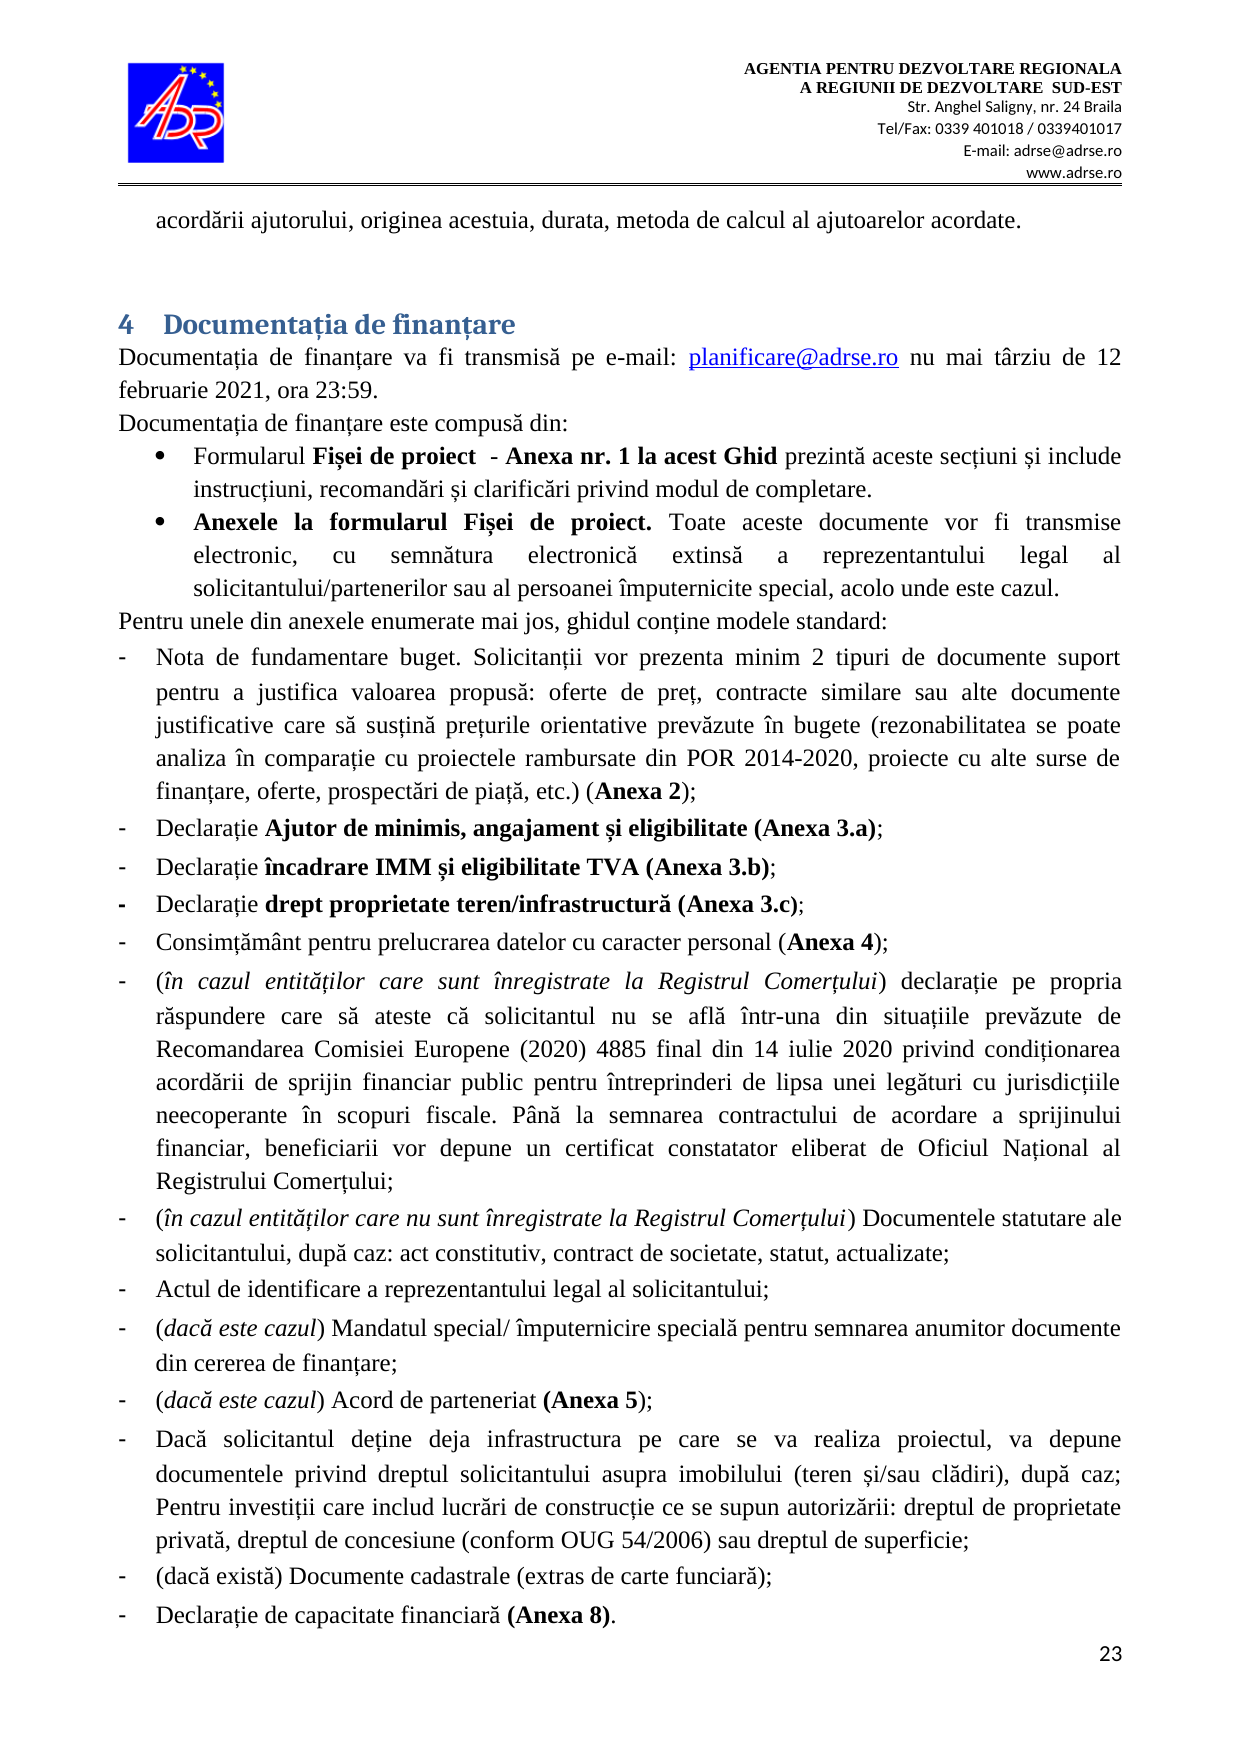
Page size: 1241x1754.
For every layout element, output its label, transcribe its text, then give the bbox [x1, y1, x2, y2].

list Nota de fundamentare buget. Solicitanții vor prezenta minim 2 tipuri de documente suport pentru a justifica valoarea propusă: oferte de preț, contracte similare sau alte documente justificative care să susțină prețurile orientative prevăzute în bugete (rezonabilitatea se poate analiza în comparație cu proiectele rambursate din POR 2014-2020, proiecte cu alte surse de finanțare, oferte, prospectări de piață, etc.) (Anexa 2); [118, 639, 1122, 805]
list (dacă este cazul) Acord de parteneriat (Anexa 5); [118, 1381, 1122, 1415]
list (dacă există) Documente cadastrale (extras de carte funciară); [118, 1558, 1122, 1592]
list Declarație Ajutor de minimis, angajament și eligibilitate (Anexa 3.a); [118, 809, 1122, 843]
list Declarație încadrare IMM și eligibilitate TVA (Anexa 3.b); [118, 849, 1122, 883]
list Consimțământ pentru prelucrarea datelor cu caracter personal (Anexa 4); [118, 924, 1122, 958]
subtitle Documentația de finanțare [118, 308, 1122, 342]
list Actul de identificare a reprezentantului legal al solicitantului; [118, 1271, 1122, 1305]
list (în cazul entităților care nu sunt înregistrate la Registrul Comerțului) Documentele statutare ale solicitantului, după caz: act constitutiv, contract de societate, statut, actualizate; [118, 1199, 1122, 1266]
text Documentația de finanțare este compusă din: [118, 408, 1122, 437]
list Declarație drept proprietate teren/infrastructură (Anexa 3.c); [118, 888, 1122, 919]
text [156, 205, 1122, 233]
list Dacă solicitantul deține deja infrastructura pe care se va realiza proiectul, va depune documentele privind dreptul solicitantului asupra imobilului (teren și/sau clădiri), după caz; Pentru investiții care includ lucrări de construcție ce se supun autorizării: dreptul de proprietate privată, dreptul de concesiune (conform OUG 54/2006) sau dreptul de superficie; [118, 1420, 1122, 1553]
list Declarație de capacitate financiară (Anexa 8). [118, 1597, 1122, 1631]
text Documentația de finanțare va fi transmisă pe e-mail: planificare@adrse.ro nu mai târziu de 12 februarie 2021, ora 23:59. [118, 342, 1122, 404]
list Formularul Fișei de proiect - Anexa nr. 1 la acest Ghid prezintă aceste secțiuni și include instrucțiuni, recomandări și clarificări privind modul de completare. [156, 441, 1122, 503]
list (în cazul entităților care sunt înregistrate la Registrul Comerțului) declarație pe propria răspundere care să ateste că solicitantul nu se află într-una din situațiile prevăzute de Recomandarea Comisiei Europene (2020) 4885 final din 14 iulie 2020 privind condiționarea acordării de sprijin financiar public pentru întreprinderi de lipsa unei legături cu jurisdicțiile neecoperante în scopuri fiscale. Până la semnarea contractului de acordare a sprijinului financiar, beneficiarii vor depune un certificat constatator eliberat de Oficiul Național al Registrului Comerțului; [118, 963, 1122, 1195]
list (dacă este cazul) Mandatul special/ împuternicire specială pentru semnarea anumitor documente din cererea de finanțare; [118, 1310, 1122, 1377]
list Anexele la formularul Fișei de proiect. Toate aceste documente vor fi transmise electronic, cu semnătura electronică extinsă a reprezentantului legal al solicitantului/partenerilor sau al persoanei împuternicite special, acolo unde este cazul. [156, 507, 1122, 602]
text Pentru unele din anexele enumerate mai jos, ghidul conține modele standard: [118, 606, 1122, 635]
